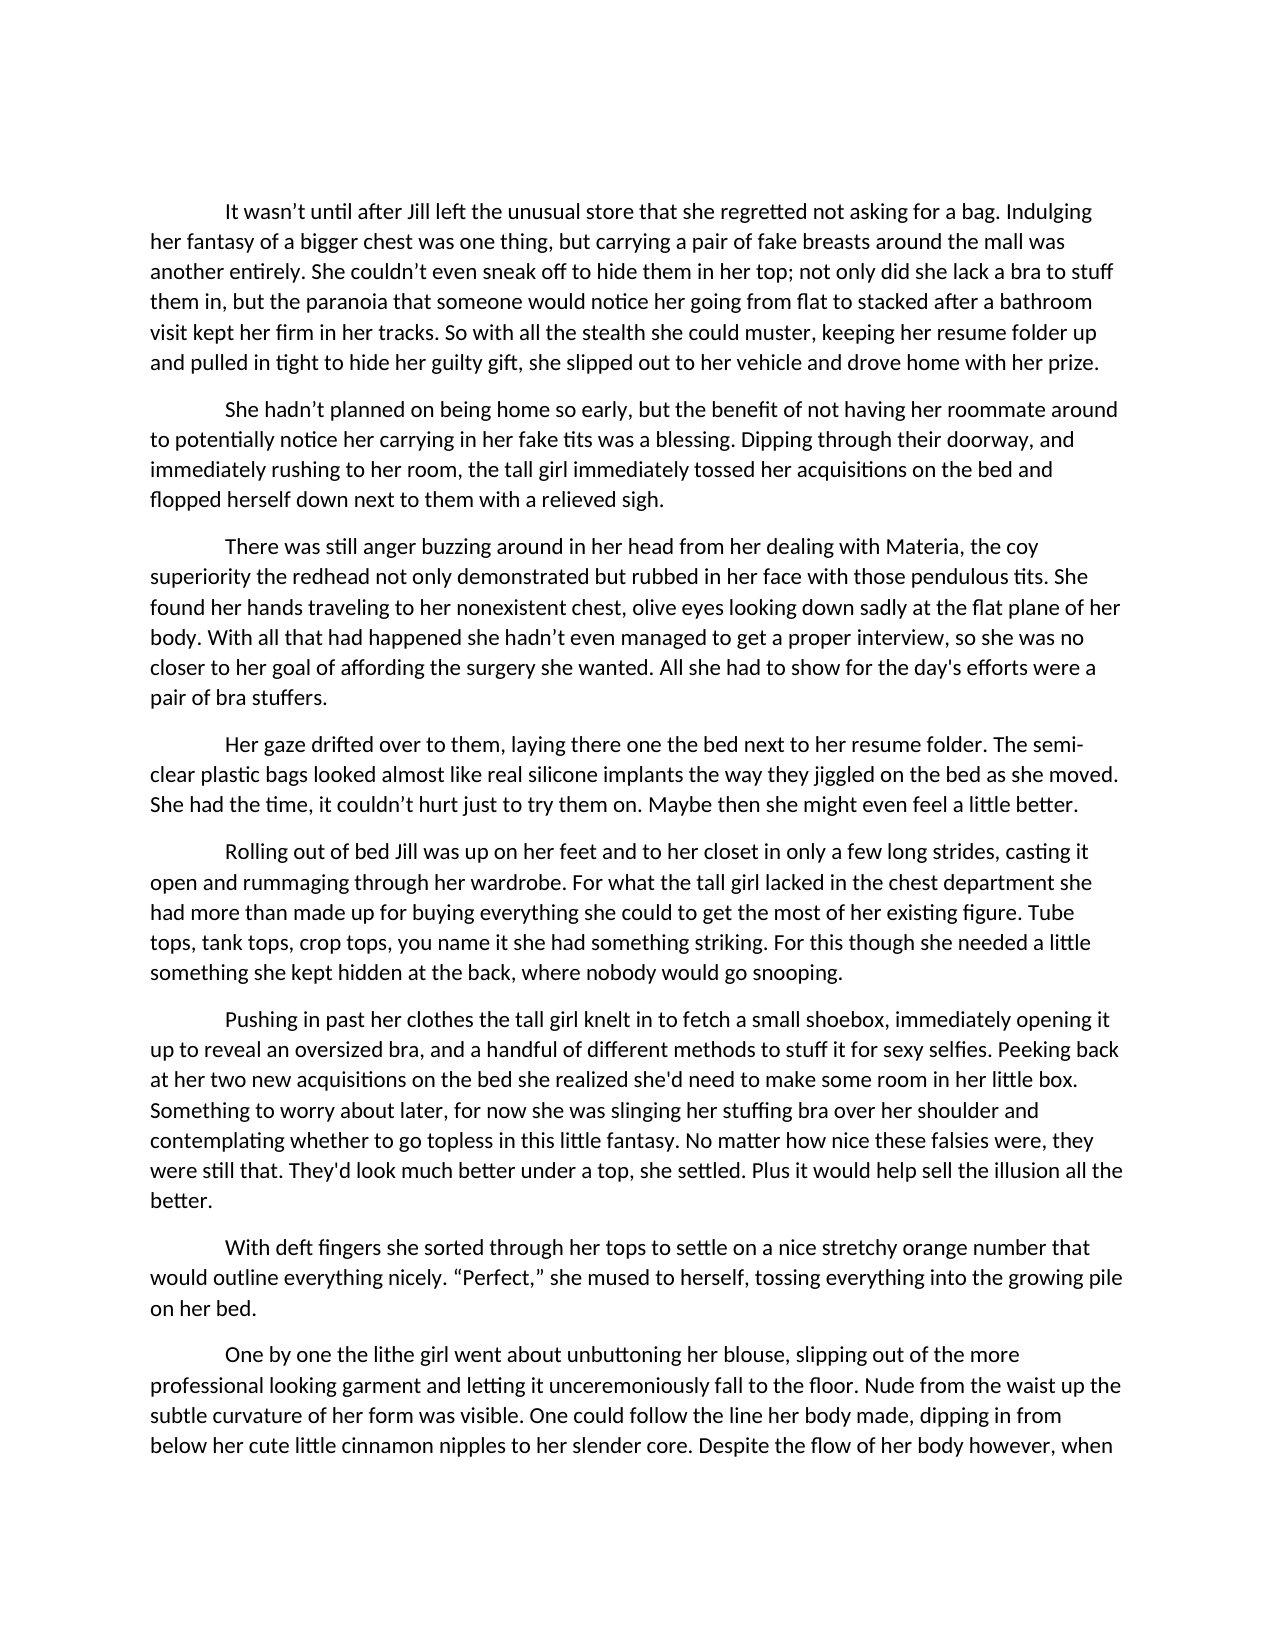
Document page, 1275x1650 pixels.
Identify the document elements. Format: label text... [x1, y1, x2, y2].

text There was still anger buzzing around in her head from her dealing with Materia, the coy superiority the redhead not only demonstrated but rubbed in her face with those pendulous tits. She found her hands traveling to her nonexistent chest, olive eyes looking down sadly at the flat plane of her body. With all that had happened she hadn’t even managed to get a proper interview, so she was no closer to her goal of affording the surgery she wanted. All she had to show for the day's efforts were a pair of bra stuffers. [150, 532, 1125, 711]
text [150, 1341, 1125, 1459]
text With deft fingers she sorted through her tops to settle on a nice stretchy orange number that would outline everything nicely. “Perfect,” she mused to herself, tossing everything into the growing pile on her bed. [150, 1233, 1125, 1322]
text Rolling out of bed Jill was up on her feet and to her closet in only a few long strides, casting it open and rummaging through her wardrobe. For what the tall girl lacked in the chest department she had more than made up for buying everything she could to get the most of her existing figure. Tube tops, tank tops, crop tops, you name it she had something striking. For this though she needed a little something she kept hidden at the back, where nobody would go snooping. [150, 837, 1125, 986]
text Her gaze drifted over to them, laying there one the bed next to her resume folder. The semi-clear plastic bags looked almost like real silicone implants the way they jiggled on the bed as she moved. She had the time, it couldn’t hurt just to try them on. Maybe then she might even feel a little better. [150, 730, 1125, 819]
text Pushing in past her clothes the tall girl knelt in to fetch a small shoebox, immediately opening it up to reveal an oversized bra, and a handful of different methods to stuff it for sexy selfies. Peeking back at her two new acquisitions on the bed she realized she'd need to make some room in her little box. Something to worry about later, for now she was slinging her stuffing bra over her shoulder and contemplating whether to go topless in this little fantasy. No matter how nice these falsies were, they were still that. They'd look much better under a top, she settled. Plus it would help sell the illusion all the better. [150, 1005, 1125, 1214]
text It wasn’t until after Jill left the unusual store that she regretted not asking for a bag. Indulging her fantasy of a bigger chest was one thing, but carrying a pair of fake breasts around the mall was another entirely. She couldn’t even sneak off to hide them in her top; not only did she lack a bra to stuff them in, but the paranoia that someone would notice her going from flat to stacked after a bathroom visit kept her firm in her tracks. So with all the stealth she could muster, keeping her resume folder up and pulled in tight to hide her guilty gift, she slipped out to her vehicle and drove home with her prize. [150, 197, 1125, 376]
text She hadn’t planned on being home so early, but the benefit of not having her roommate around to potentially notice her carrying in her fake tits was a blessing. Dipping through their doorway, and immediately rushing to her room, the tall girl immediately tossed her acquisitions on the bed and flopped herself down next to them with a relieved sigh. [150, 395, 1125, 513]
